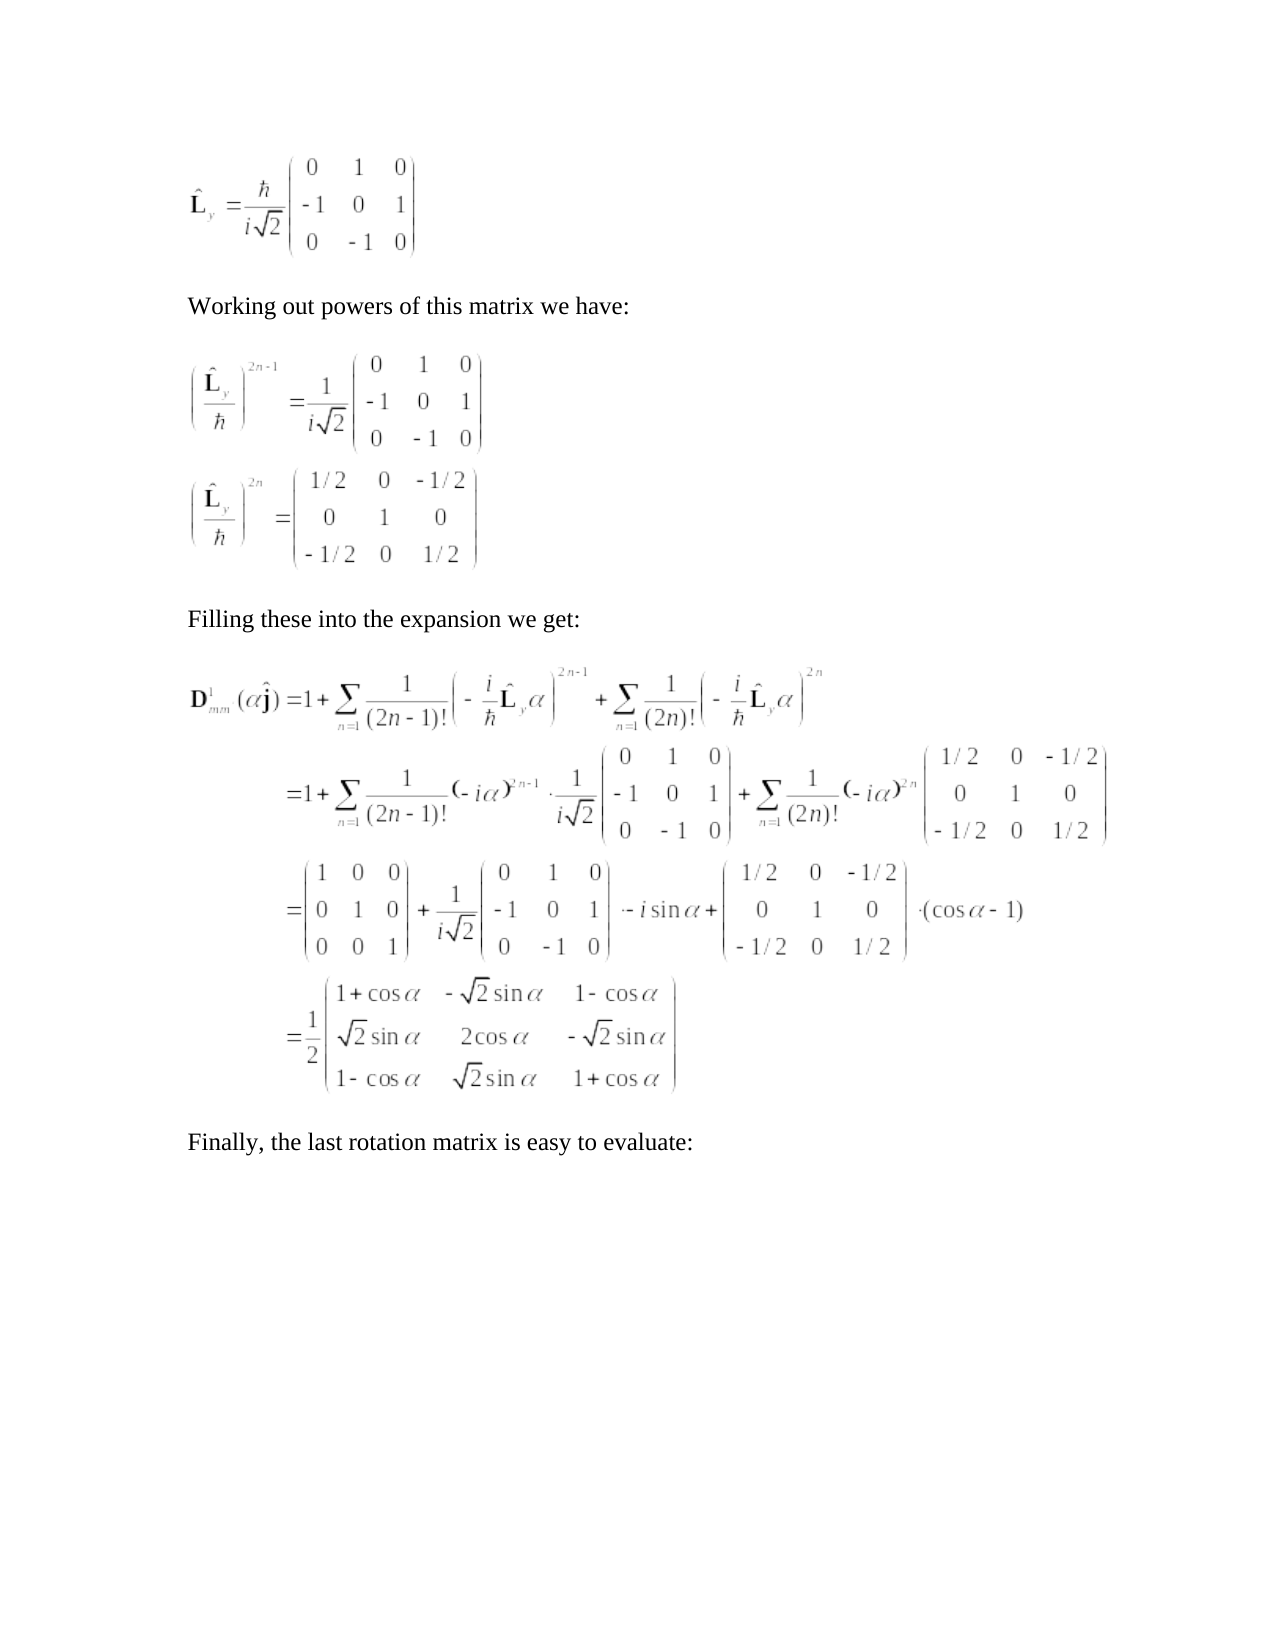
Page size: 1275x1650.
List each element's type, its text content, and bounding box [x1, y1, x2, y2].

text Filling these into the expansion we get: [187, 604, 1087, 632]
text Finally, the last rotation matrix is easy to evaluate: [187, 1127, 1087, 1156]
text Working out powers of this matrix we have: [187, 291, 1087, 320]
